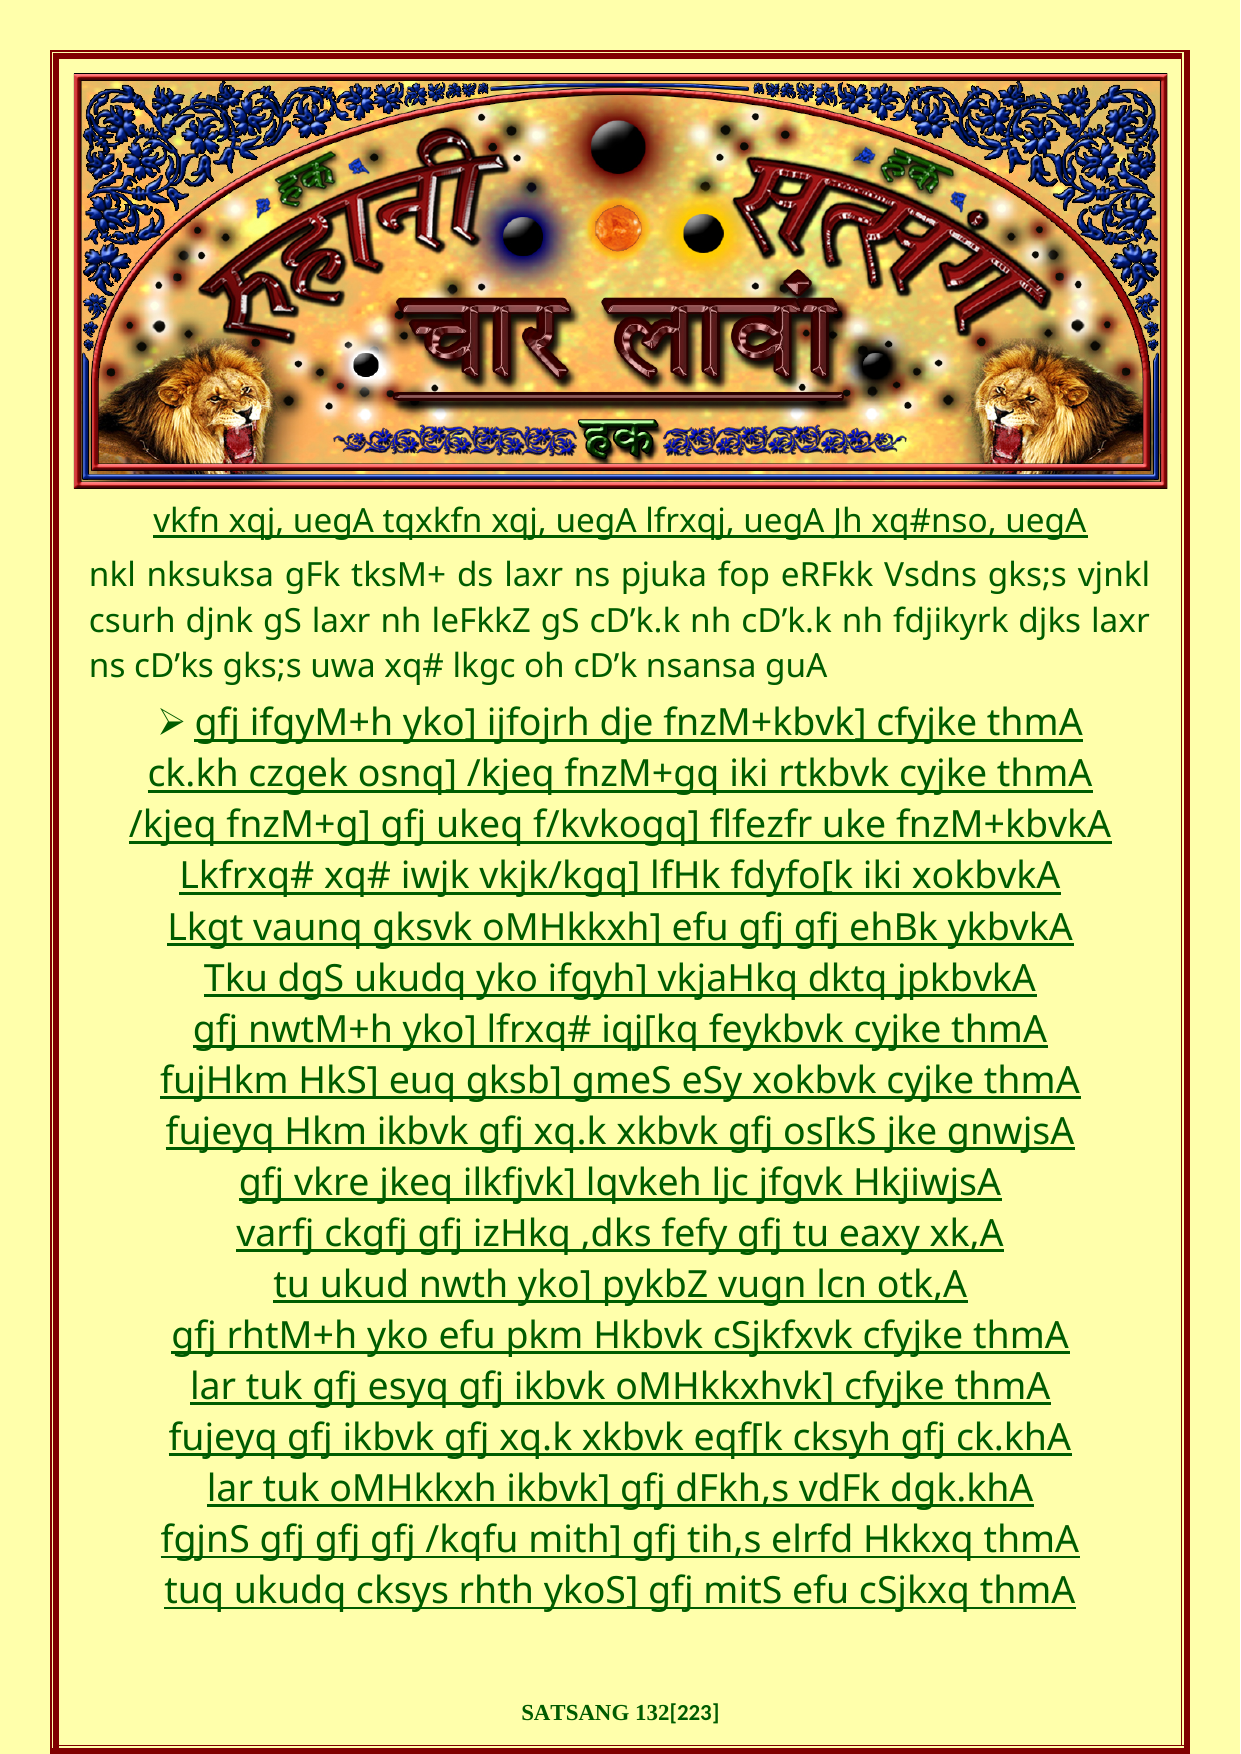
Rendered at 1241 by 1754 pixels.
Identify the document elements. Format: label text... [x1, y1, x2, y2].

text Tku dgS ukudq yko ifgyh] vkjaHkq dktq jpkbvkA [89, 951, 1152, 1002]
text tu ukud nwth yko] pykbZ vugn lcn otk,A [89, 1257, 1152, 1308]
text gfj nwtM+h yko] lfrxq# iqj[kq feykbvk cyjke thmA [89, 1002, 1152, 1053]
text lar tuk oMHkkxh ikbvk] gfj dFkh,s vdFk dgk.khA [89, 1461, 1152, 1512]
text lar tuk gfj esyq gfj ikbvk oMHkkxhvk] cfyjke thmA [89, 1359, 1152, 1410]
text tuq ukudq cksys rhth ykoS] gfj mitS efu cSjkxq thmA [89, 1563, 1152, 1614]
text fujeyq Hkm ikbvk gfj xq.k xkbvk gfj os[kS jke gnwjsA [89, 1104, 1152, 1155]
text fujHkm HkS] euq gksb] gmeS eSy xokbvk cyjke thmA [89, 1053, 1152, 1104]
text nkl nksuksa gFk tksM+ ds laxr ns pjuka fop eRFkk Vsdns gks;s vjnkl csurh djnk gS laxr nh leFkkZ gS cD’k.k nh cD’k.k nh fdjikyrk djks laxr ns cD’ks gks;s uwa xq# lkgc oh cD’k nsansa guA [89, 551, 1152, 687]
text gfj rhtM+h yko efu pkm Hkbvk cSjkfxvk cfyjke thmA [89, 1308, 1152, 1359]
text Lkgt vaunq gksvk oMHkkxh] efu gfj gfj ehBk ykbvkA [89, 900, 1152, 951]
picture [73, 73, 1168, 489]
text varfj ckgfj gfj izHkq ,dks fefy gfj tu eaxy xk,A [89, 1206, 1152, 1257]
list gfj ifgyM+h yko] ijfojrh dje fnzM+kbvk] cfyjke thmA [89, 696, 1152, 747]
text vkfn xqj, uegA tqxkfn xqj, uegA lfrxqj, uegA Jh xq#nso, uegA [89, 497, 1152, 543]
text Lkfrxq# xq# iwjk vkjk/kgq] lfHk fdyfo[k iki xokbvkA [89, 849, 1152, 900]
text /kjeq fnzM+g] gfj ukeq f/kvkogq] flfezfr uke fnzM+kbvkA [89, 798, 1152, 849]
text ck.kh czgek osnq] /kjeq fnzM+gq iki rtkbvk cyjke thmA [89, 747, 1152, 798]
text fgjnS gfj gfj gfj /kqfu mith] gfj tih,s elrfd Hkkxq thmA [89, 1512, 1152, 1563]
text fujeyq gfj ikbvk gfj xq.k xkbvk eqf[k cksyh gfj ck.khA [89, 1410, 1152, 1461]
text gfj vkre jkeq ilkfjvk] lqvkeh ljc jfgvk HkjiwjsA [89, 1155, 1152, 1206]
